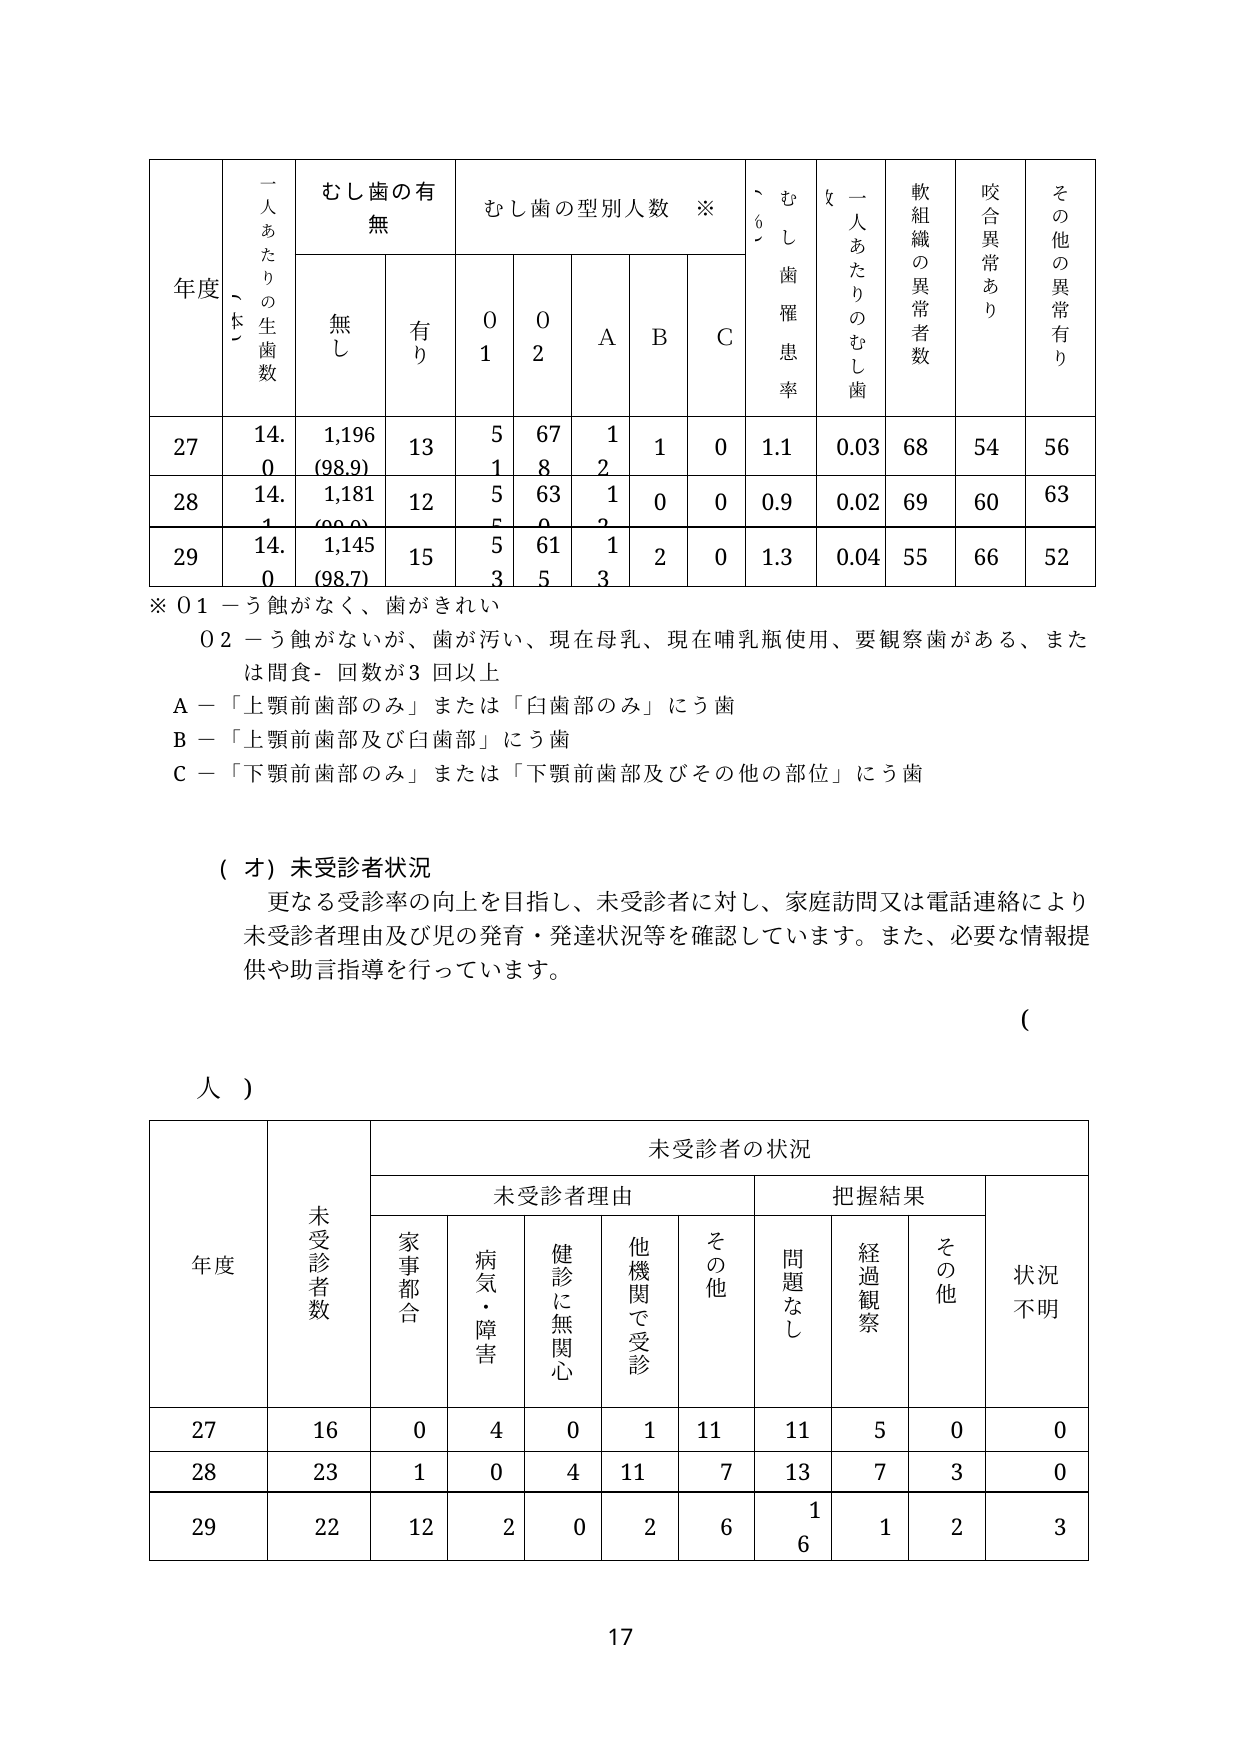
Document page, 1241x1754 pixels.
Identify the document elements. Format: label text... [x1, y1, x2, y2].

table_cell 病気・障害 [448, 1216, 524, 1407]
table_header 一人あたりの生歯数 (本) [223, 160, 295, 416]
table_cell 無し [296, 255, 385, 416]
table_cell 55 [886, 528, 955, 586]
table_cell 4 [525, 1452, 601, 1491]
table_cell 0.02 [817, 476, 885, 526]
table_cell 615 [514, 528, 571, 586]
table_cell 0 [630, 476, 687, 526]
table_header 未受診者の状況 [371, 1121, 1088, 1175]
table_cell 15 [386, 528, 455, 586]
table_cell ０1 [456, 255, 513, 416]
table_header 年度 [150, 1121, 267, 1407]
table_cell 2 [630, 528, 687, 586]
table_cell 4 [448, 1408, 524, 1451]
table_cell 69 [886, 476, 955, 526]
table_cell 0 [448, 1452, 524, 1491]
table_cell 13 [572, 528, 629, 586]
table_cell 健診に無関心 [525, 1216, 601, 1407]
table_cell 12 [386, 476, 455, 526]
table_header その他の異常有り [1026, 160, 1095, 416]
table_cell 29 [150, 528, 222, 586]
table_cell 有り [386, 255, 455, 416]
table_cell 5 [832, 1408, 908, 1451]
table_cell 7 [679, 1452, 754, 1491]
text C－「下顎前歯部のみ」または「下顎前歯部及びその他の部位」にう歯 [149, 756, 1091, 789]
table_cell 7 [832, 1452, 908, 1491]
table_cell 12 [572, 417, 629, 475]
table_cell 0 [688, 417, 745, 475]
table_cell 14.1 [223, 476, 295, 526]
table_cell 14.0 [223, 417, 295, 475]
table_cell 0.04 [817, 528, 885, 586]
table_cell 1 [602, 1408, 678, 1451]
table_cell 56 [1026, 417, 1095, 475]
table_cell 1 [832, 1493, 908, 1560]
table_cell 3 [986, 1493, 1088, 1560]
text ※０1－う蝕がなく、歯がきれい [149, 587, 1091, 621]
table_cell 1,145 (98.7) [296, 528, 385, 586]
table_cell その他 [909, 1216, 985, 1407]
table_cell 29 [150, 1493, 267, 1560]
table_header 咬合異常あり [956, 160, 1025, 416]
table_cell ０2 [514, 255, 571, 416]
text ０2－う蝕がないが、歯が汚い、現在母乳、現在哺乳瓶使用、要観察歯がある、または間食-回数が3回以上 [173, 621, 1091, 688]
table_cell 28 [150, 1452, 267, 1491]
table_cell 54 [956, 417, 1025, 475]
table_cell 1,181 (99.0) [296, 476, 385, 526]
table_header 年度 [150, 160, 222, 416]
table_cell 52 [1026, 528, 1095, 586]
table_cell 0 [688, 528, 745, 586]
table_cell 551 [456, 476, 513, 526]
table_cell その他 [679, 1216, 754, 1407]
table_cell 13 [386, 417, 455, 475]
text A－「上顎前歯部のみ」または「臼歯部のみ」にう歯 [149, 688, 1091, 722]
table_cell 1 [371, 1452, 447, 1491]
table_cell 2 [602, 1493, 678, 1560]
table_cell 0.03 [817, 417, 885, 475]
table_cell 630 [514, 476, 571, 526]
table_cell 家事都合 [371, 1216, 447, 1407]
table_cell Ｃ [688, 255, 745, 416]
table_cell 14.0 [223, 528, 295, 586]
table_header むし歯の有無 [296, 160, 455, 254]
table_cell 1.3 [746, 528, 816, 586]
table_cell 12 [572, 476, 629, 526]
table_header むし歯罹患率 (％) [746, 160, 816, 416]
table_cell 0 [986, 1408, 1088, 1451]
table_cell 23 [268, 1452, 370, 1491]
table_cell Ｂ [630, 255, 687, 416]
table_cell 11 [679, 1408, 754, 1451]
table_cell 66 [956, 528, 1025, 586]
table_cell 3 [909, 1452, 985, 1491]
table_cell 27 [150, 417, 222, 475]
table_cell 1,196 (98.9) [296, 417, 385, 475]
table_cell 問題なし [755, 1216, 831, 1407]
table_cell 1.1 [746, 417, 816, 475]
text 更なる受診率の向上を目指し、未受診者に対し、家庭訪問又は電話連絡により未受診者理由及び児の発育・発達状況等を確認しています。また、必要な情報提供や助言指導を行っています。 [235, 884, 1091, 985]
table_header むし歯の型別人数 ※ [456, 160, 745, 254]
table_header 軟組織の異常者数 [886, 160, 955, 416]
table_cell 6 [679, 1493, 754, 1560]
table_cell 60 [956, 476, 1025, 526]
table_cell 0 [688, 476, 745, 526]
text (オ) 未受診者状況 [149, 850, 1091, 884]
table_cell 13 [755, 1452, 831, 1491]
table_cell 0 [986, 1452, 1088, 1491]
table_cell 1 [630, 417, 687, 475]
table_cell 678 [514, 417, 571, 475]
table_cell 0 [525, 1493, 601, 1560]
table_cell 16 [268, 1408, 370, 1451]
table_header 未受診者数 [268, 1121, 370, 1407]
table_cell 状況 不明 [986, 1176, 1088, 1407]
table_cell 28 [150, 476, 222, 526]
table_cell 経過観察 [832, 1216, 908, 1407]
text B－「上顎前歯部及び臼歯部」にう歯 [149, 722, 1091, 756]
table_cell 0 [371, 1408, 447, 1451]
table_cell 2 [909, 1493, 985, 1560]
table_cell 11 [602, 1452, 678, 1491]
table_cell 22 [268, 1493, 370, 1560]
table_cell 63 [1026, 476, 1095, 526]
table_cell 27 [150, 1408, 267, 1451]
table_cell 68 [886, 417, 955, 475]
table_cell 518 [456, 417, 513, 475]
table_header 一人あたりのむし歯数 (本) [817, 160, 885, 416]
table_cell Ａ [572, 255, 629, 416]
table_cell 16 [755, 1493, 831, 1560]
table_cell 他機関で受診 [602, 1216, 678, 1407]
table_cell 530 [456, 528, 513, 586]
table_cell 未受診者理由 [371, 1176, 754, 1214]
table_cell 0 [525, 1408, 601, 1451]
table_cell 把握結果 [755, 1176, 985, 1214]
table_cell 11 [755, 1408, 831, 1451]
text (人) [173, 985, 1091, 1120]
table_cell 12 [371, 1493, 447, 1560]
table_cell 2 [448, 1493, 524, 1560]
table_cell 0 [909, 1408, 985, 1451]
table_cell 0.9 [746, 476, 816, 526]
